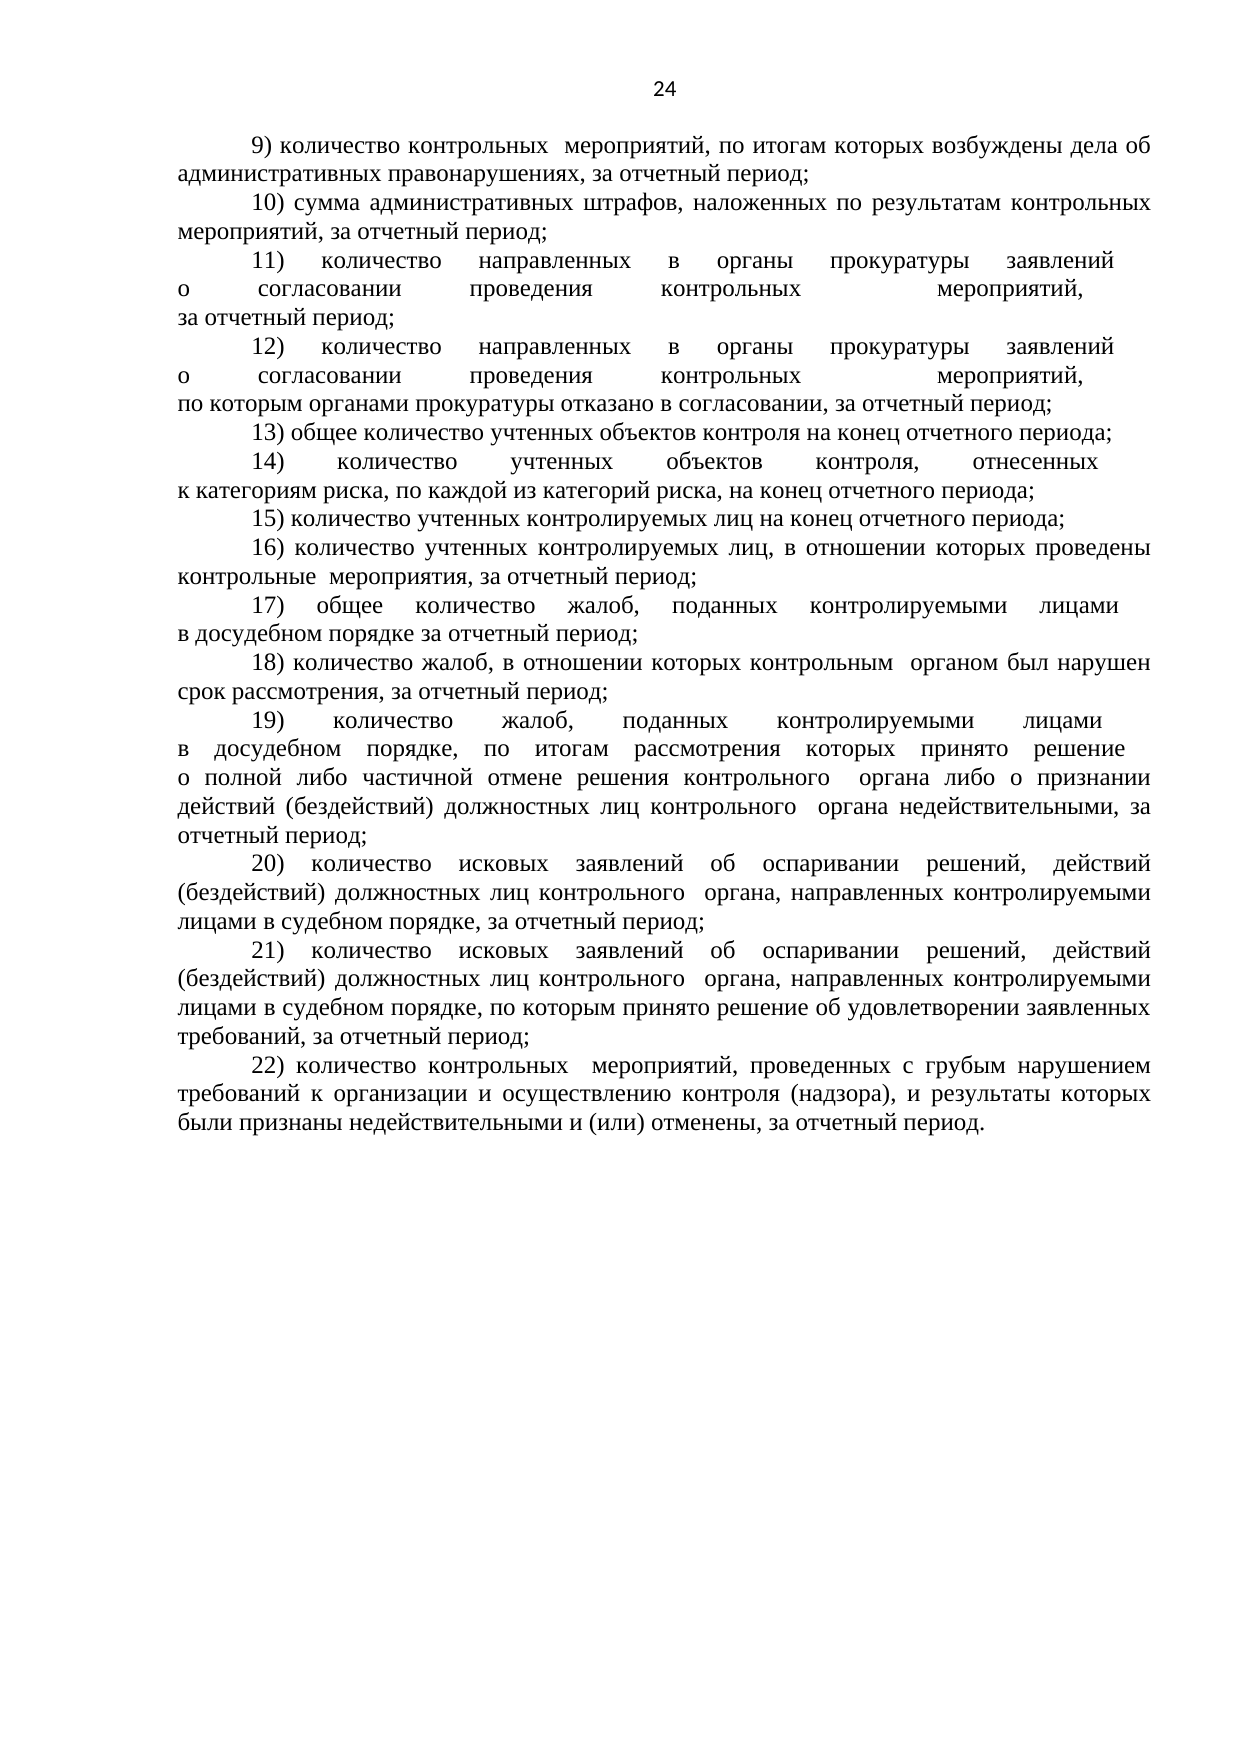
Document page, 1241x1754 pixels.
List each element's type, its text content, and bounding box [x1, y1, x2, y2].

text 15) количество учтенных контролируемых лиц на конец отчетного периода; [177, 503, 1152, 532]
text 18) количество жалоб, в отношении которых контрольным органом был нарушен срок рассмотрения, за отчетный период; [177, 647, 1152, 705]
text 10) сумма административных штрафов, наложенных по результатам контрольных мероприятий, за отчетный период; [177, 187, 1152, 245]
text 12) количество направленных в органы прокуратуры заявлений о согласовании проведения контрольных мероприятий, по которым органами прокуратуры отказано в согласовании, за отчетный период; [177, 331, 1152, 417]
text 11) количество направленных в органы прокуратуры заявлений о согласовании проведения контрольных мероприятий, за отчетный период; [177, 245, 1152, 331]
text 19) количество жалоб, поданных контролируемыми лицами в досудебном порядке, по итогам рассмотрения которых принято решение о полной либо частичной отмене решения контрольного органа либо о признании действий (бездействий) должностных лиц контрольного органа недействительными, за отчетный период; [177, 705, 1152, 848]
text 21) количество исковых заявлений об оспаривании решений, действий (бездействий) должностных лиц контрольного органа, направленных контролируемыми лицами в судебном порядке, по которым принято решение об удовлетворении заявленных требований, за отчетный период; [177, 935, 1152, 1050]
text 17) общее количество жалоб, поданных контролируемыми лицами в досудебном порядке за отчетный период; [177, 590, 1152, 647]
text 22) количество контрольных мероприятий, проведенных с грубым нарушением требований к организации и осуществлению контроля (надзора), и результаты которых были признаны недействительными и (или) отменены, за отчетный период. [177, 1050, 1152, 1136]
text 13) общее количество учтенных объектов контроля на конец отчетного периода; [177, 417, 1152, 446]
text 14) количество учтенных объектов контроля, отнесенных к категориям риска, по каждой из категорий риска, на конец отчетного периода; [177, 446, 1152, 503]
text 16) количество учтенных контролируемых лиц, в отношении которых проведены контрольные мероприятия, за отчетный период; [177, 532, 1152, 590]
text 9) количество контрольных мероприятий, по итогам которых возбуждены дела об административных правонарушениях, за отчетный период; [177, 130, 1152, 187]
text 20) количество исковых заявлений об оспаривании решений, действий (бездействий) должностных лиц контрольного органа, направленных контролируемыми лицами в судебном порядке, за отчетный период; [177, 848, 1152, 935]
